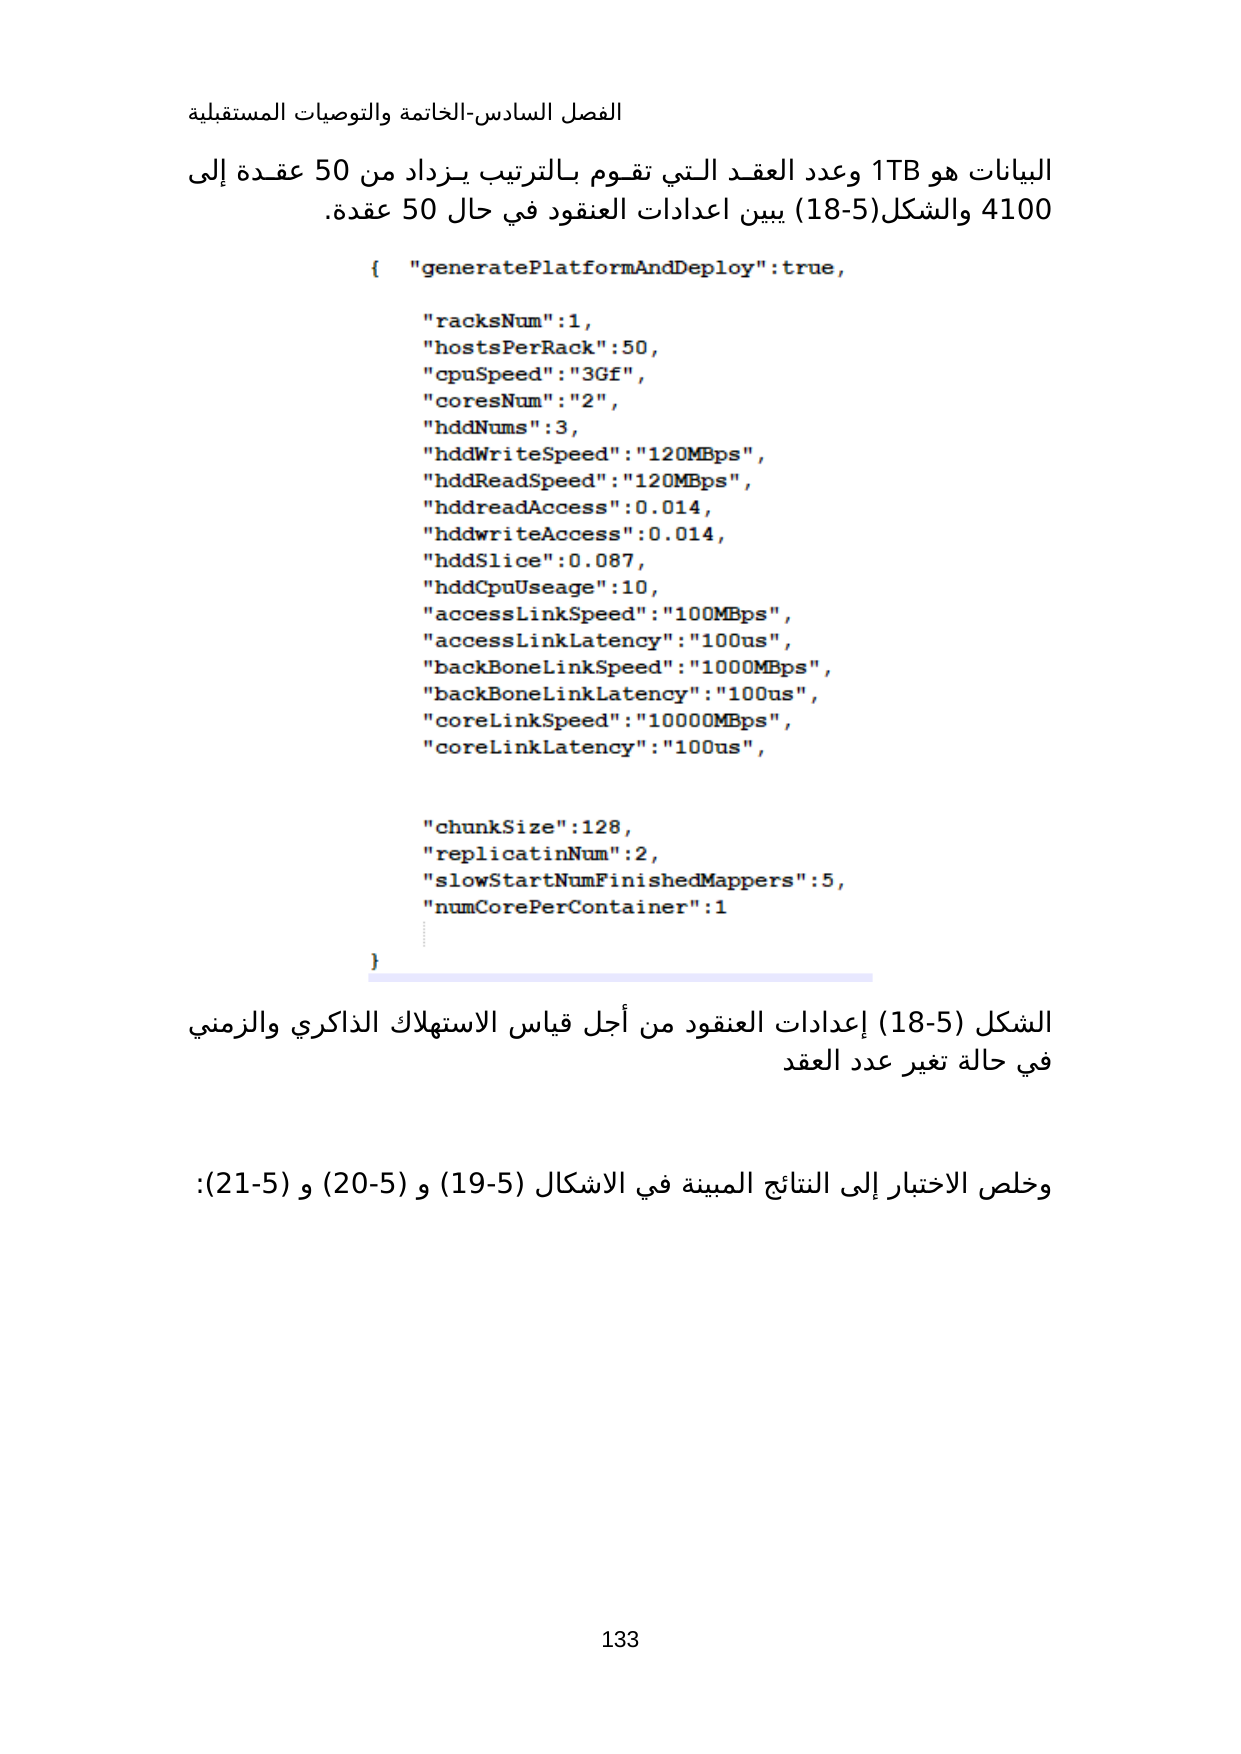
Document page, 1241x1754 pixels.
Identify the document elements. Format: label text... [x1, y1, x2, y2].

text الشكل (5-18) إعدادات العنقود من أجل قياس الاستهلاك الذاكري والزمني في حالة تغير عدد العقد [187, 1006, 1053, 1076]
picture [367, 251, 873, 982]
text وخلص الاختبار إلى النتائج المبينة في الاشكال (5-19) و (5-20) و (5-21): [187, 1167, 1053, 1200]
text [187, 150, 1053, 226]
